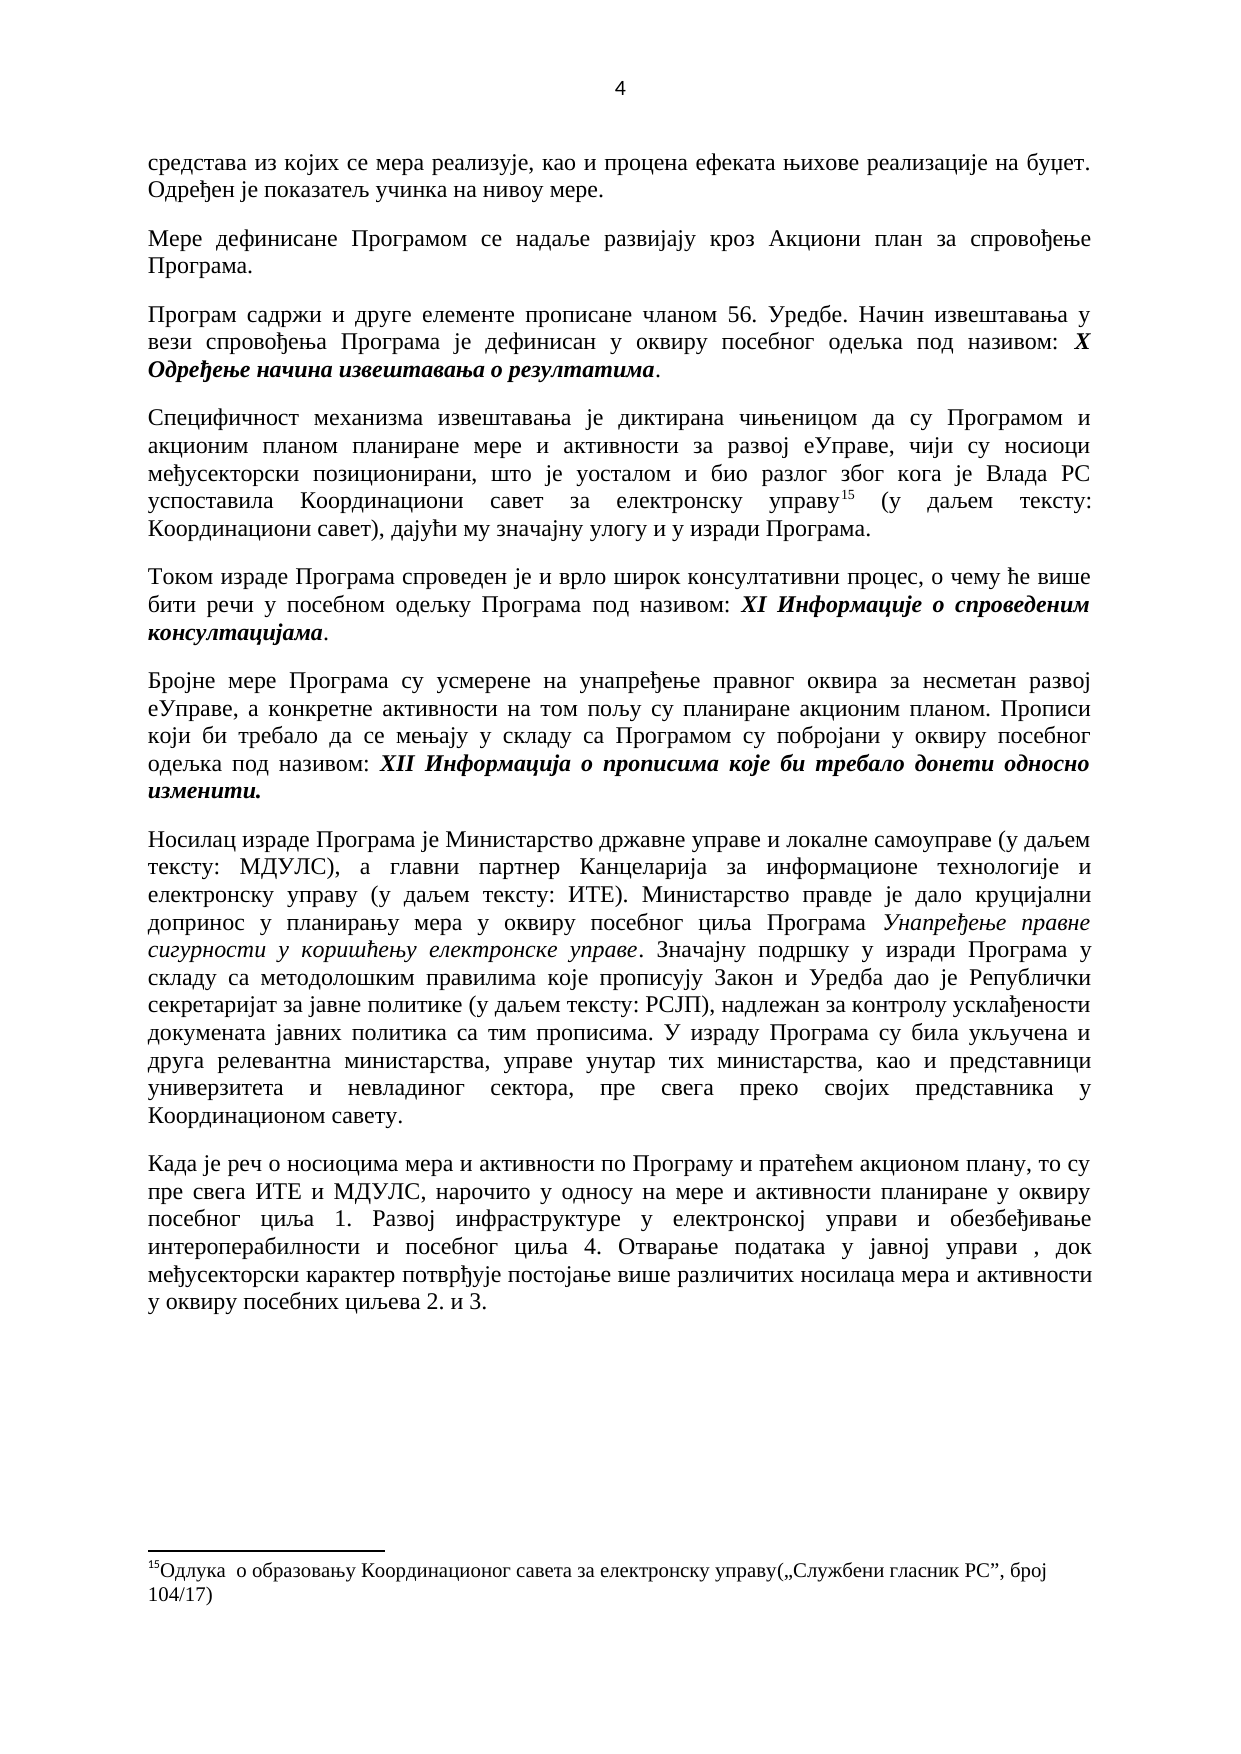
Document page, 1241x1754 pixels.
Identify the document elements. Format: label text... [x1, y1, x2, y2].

text Програм садржи и друге елементе прописане чланом 56. Уредбе. Начин извештавања у вези спровођења Програма је дефинисан у оквиру посебног одељка под називом: X Одређење начина извештавања о резултатима. [148, 300, 1092, 383]
text Мере дефинисане Програмом се надаље развијају кроз Акциони план за спровођење Програма. [148, 224, 1092, 279]
text Специфичност механизма извештавања је диктирана чињеницом да су Програмом и акционим планом планиране мере и активности за развој еУправе, чији су носиоци међусекторски позиционирани, што је уосталом и био разлог због кога је Влада РС успоставила Координациони савет за електронску управу (у даљем тексту: Координациони савет), дајући му значајну улогу и у изради Програма. [148, 403, 1092, 541]
text Носилац израде Програма је Министарство државне управе и локалне самоуправе (у даљем тексту: МДУЛС), а главни партнер Канцеларија за информационе технологије и електронску управу (у даљем тексту: ИТЕ). Министарство правде је дало круцијални допринос у планирању мера у оквиру посебног циља Програма Унапређење правне сигурности у коришћењу електронске управе. Значајну подршку у изради Програма у складу са методолошким правилима које прописују Закон и Уредба дао је Републички секретаријат за јавне политике (у даљем тексту: РСЈП), надлежан за контролу усклађености докумената јавних политика са тим прописима. У израду Програма су била укључена и друга релевантна министарства, управе унутар тих министарства, као и представници универзитета и невладиног сектора, пре свега преко својих представника у Координационом савету. [148, 825, 1092, 1128]
text Током израде Програма спроведен је и врло широк консултативни процес, о чему ће више бити речи у посебном одељку Програма под називом: XI Информације о спроведеним консултацијама. [148, 562, 1092, 645]
text Када је реч о носиоцима мера и активности по Програму и пратећем акционом плану, то су пре свега ИТЕ и МДУЛС, нарочито у односу на мере и активности планиране у оквиру посебног циља 1. Развој инфраструктуре у електронској управи и обезбеђивање интероперабилности и посебног циља 4. Отварање података у јавној управи , док међусекторски карактер потврђује постојање више различитих носилаца мера и активности у оквиру посебних циљева 2. и 3. [148, 1149, 1092, 1315]
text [148, 148, 1092, 203]
text Бројне мере Програма су усмерене на унапређење правног оквира за несметан развој еУправе, а конкретне активности на том пољу су планиране акционим планом. Прописи који би требало да се мењају у складу са Програмом су побројани у оквиру посебног одељка под називом: XII Информација о прописима које би требало донети односно изменити. [148, 666, 1092, 804]
